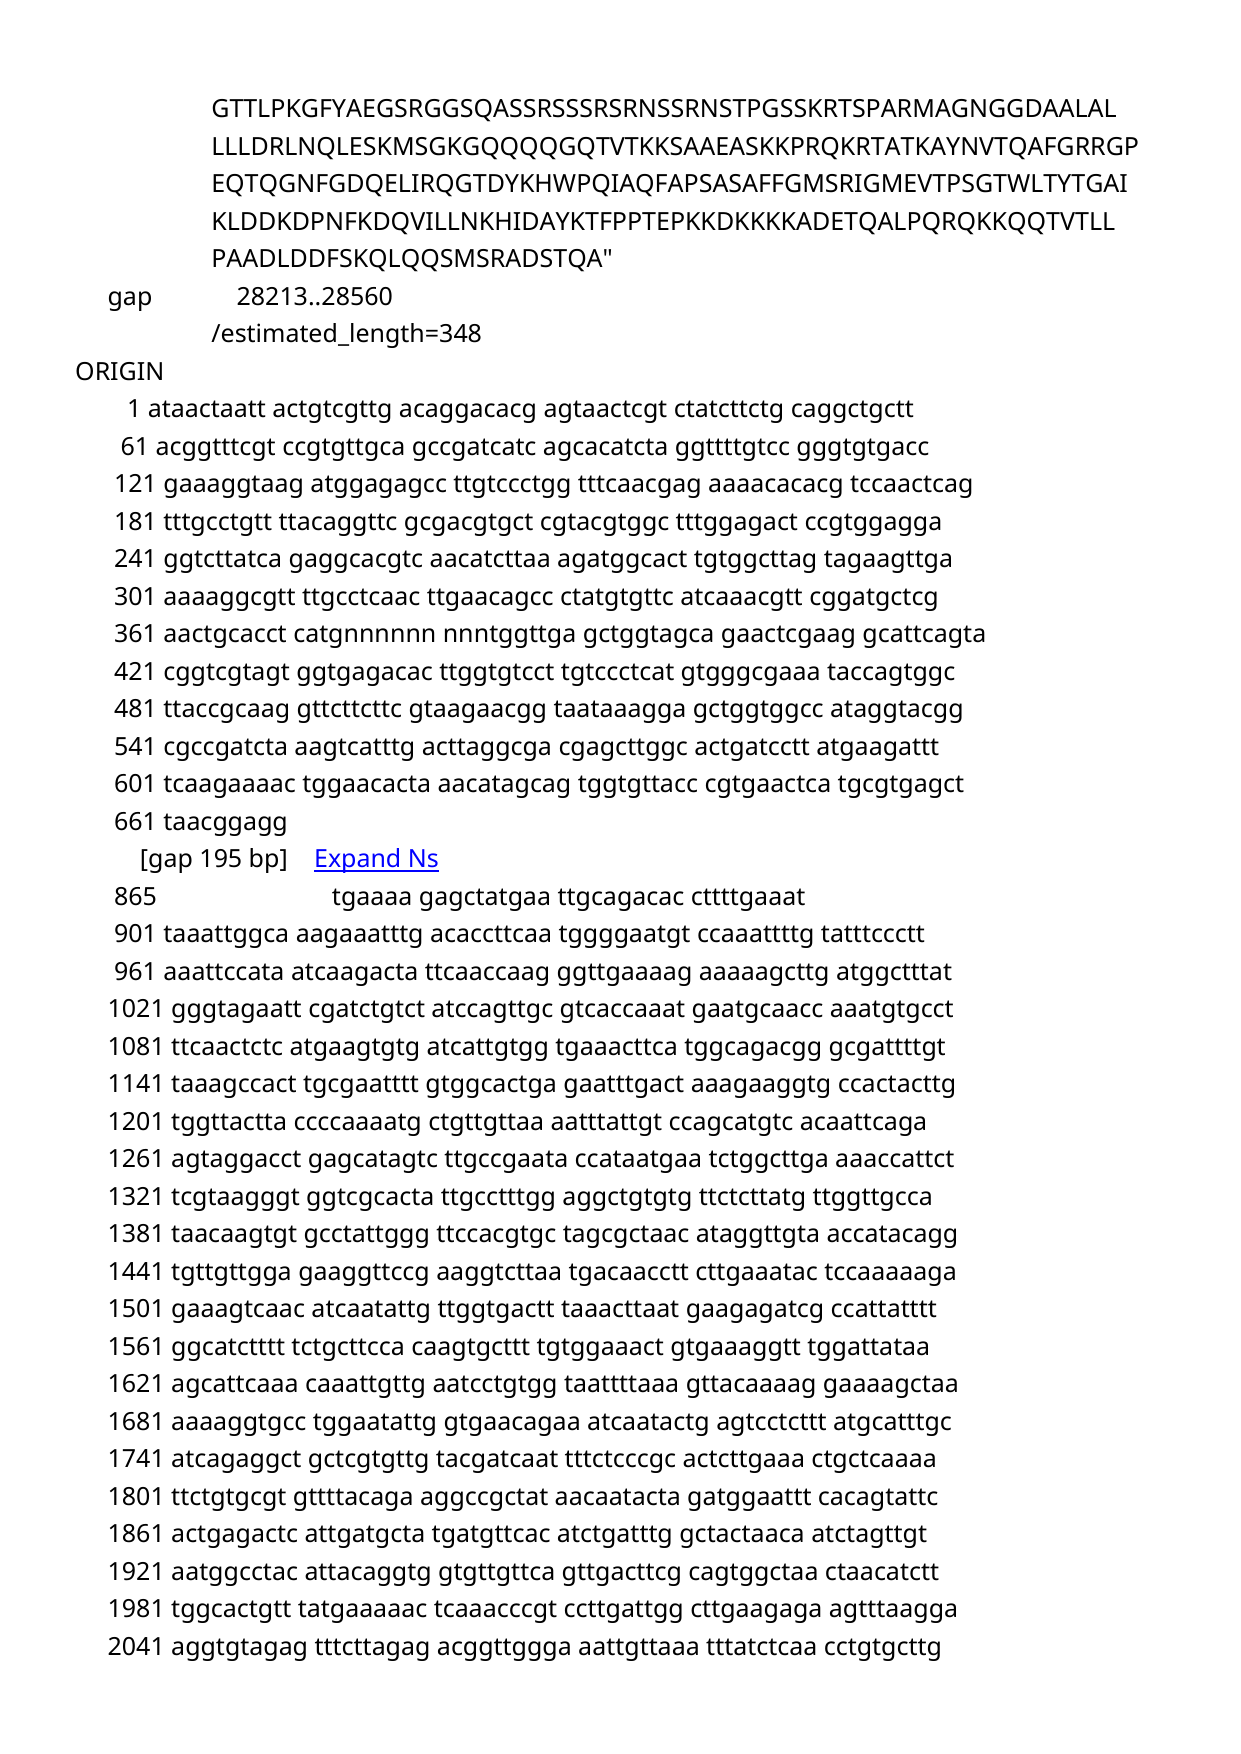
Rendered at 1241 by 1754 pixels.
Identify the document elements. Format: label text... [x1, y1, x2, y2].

text 61 acggtttcgt ccgtgttgca gccgatcatc agcacatcta ggttttgtcc gggtgtgacc [75, 427, 1165, 464]
text 301 aaaaggcgtt ttgcctcaac ttgaacagcc ctatgtgttc atcaaacgtt cggatgctcg [75, 577, 1165, 614]
text 865 tgaaaa gagctatgaa ttgcagacac cttttgaaat [75, 877, 1165, 914]
text GTTLPKGFYAEGSRGGSQASSRSSSRSRNSSRNSTPGSSKRTSPARMAGNGGDAALAL [75, 89, 1165, 127]
text 1081 ttcaactctc atgaagtgtg atcattgtgg tgaaacttca tggcagacgg gcgattttgt [75, 1027, 1165, 1064]
text 1321 tcgtaagggt ggtcgcacta ttgcctttgg aggctgtgtg ttctcttatg ttggttgcca [75, 1177, 1165, 1214]
text 1621 agcattcaaa caaattgttg aatcctgtgg taattttaaa gttacaaaag gaaaagctaa [75, 1364, 1165, 1402]
text 2041 aggtgtagag tttcttagag acggttggga aattgttaaa tttatctcaa cctgtgcttg [75, 1627, 1165, 1664]
text 1261 agtaggacct gagcatagtc ttgccgaata ccataatgaa tctggcttga aaaccattct [75, 1139, 1165, 1177]
text EQTQGNFGDQELIRQGTDYKHWPQIAQFAPSASAFFGMSRIGMEVTPSGTWLTYTGAI [75, 164, 1165, 202]
text 1681 aaaaggtgcc tggaatattg gtgaacagaa atcaatactg agtcctcttt atgcatttgc [75, 1402, 1165, 1439]
text gap 28213..28560 [75, 277, 1165, 314]
text ORIGIN [75, 352, 1165, 389]
text PAADLDDFSKQLQQSMSRADSTQA" [75, 239, 1165, 277]
text 1861 actgagactc attgatgcta tgatgttcac atctgatttg gctactaaca atctagttgt [75, 1514, 1165, 1552]
text 1501 gaaagtcaac atcaatattg ttggtgactt taaacttaat gaagagatcg ccattatttt [75, 1289, 1165, 1327]
text 361 aactgcacct catgnnnnnn nnntggttga gctggtagca gaactcgaag gcattcagta [75, 614, 1165, 652]
text 1981 tggcactgtt tatgaaaaac tcaaacccgt ccttgattgg cttgaagaga agtttaagga [75, 1589, 1165, 1627]
text 1561 ggcatctttt tctgcttcca caagtgcttt tgtggaaact gtgaaaggtt tggattataa [75, 1327, 1165, 1364]
text 601 tcaagaaaac tggaacacta aacatagcag tggtgttacc cgtgaactca tgcgtgagct [75, 764, 1165, 802]
text 661 taacggagg [75, 802, 1165, 839]
text 1801 ttctgtgcgt gttttacaga aggccgctat aacaatacta gatggaattt cacagtattc [75, 1477, 1165, 1514]
text 481 ttaccgcaag gttcttcttc gtaagaacgg taataaagga gctggtggcc ataggtacgg [75, 689, 1165, 727]
text 1921 aatggcctac attacaggtg gtgttgttca gttgacttcg cagtggctaa ctaacatctt [75, 1552, 1165, 1589]
text 421 cggtcgtagt ggtgagacac ttggtgtcct tgtccctcat gtgggcgaaa taccagtggc [75, 652, 1165, 689]
text 1381 taacaagtgt gcctattggg ttccacgtgc tagcgctaac ataggttgta accatacagg [75, 1214, 1165, 1252]
text /estimated_length=348 [75, 314, 1165, 352]
text 1201 tggttactta ccccaaaatg ctgttgttaa aatttattgt ccagcatgtc acaattcaga [75, 1102, 1165, 1139]
text 121 gaaaggtaag atggagagcc ttgtccctgg tttcaacgag aaaacacacg tccaactcag [75, 464, 1165, 502]
text 1141 taaagccact tgcgaatttt gtggcactga gaatttgact aaagaaggtg ccactacttg [75, 1064, 1165, 1102]
text 1741 atcagaggct gctcgtgttg tacgatcaat tttctcccgc actcttgaaa ctgctcaaaa [75, 1439, 1165, 1477]
text LLLDRLNQLESKMSGKGQQQQGQTVTKKSAAEASKKPRQKRTATKAYNVTQAFGRRGP [75, 127, 1165, 164]
text 181 tttgcctgtt ttacaggttc gcgacgtgct cgtacgtggc tttggagact ccgtggagga [75, 502, 1165, 539]
text 1441 tgttgttgga gaaggttccg aaggtcttaa tgacaacctt cttgaaatac tccaaaaaga [75, 1252, 1165, 1289]
text 541 cgccgatcta aagtcatttg acttaggcga cgagcttggc actgatcctt atgaagattt [75, 727, 1165, 764]
text 961 aaattccata atcaagacta ttcaaccaag ggttgaaaag aaaaagcttg atggctttat [75, 952, 1165, 989]
text 1 ataactaatt actgtcgttg acaggacacg agtaactcgt ctatcttctg caggctgctt [75, 389, 1165, 427]
text 241 ggtcttatca gaggcacgtc aacatcttaa agatggcact tgtggcttag tagaagttga [75, 539, 1165, 577]
text [gap 195 bp] Expand Ns [75, 839, 1165, 877]
text KLDDKDPNFKDQVILLNKHIDAYKTFPPTEPKKDKKKKADETQALPQRQKKQQTVTLL [75, 202, 1165, 239]
text 901 taaattggca aagaaatttg acaccttcaa tggggaatgt ccaaattttg tatttccctt [75, 914, 1165, 952]
text 1021 gggtagaatt cgatctgtct atccagttgc gtcaccaaat gaatgcaacc aaatgtgcct [75, 989, 1165, 1027]
